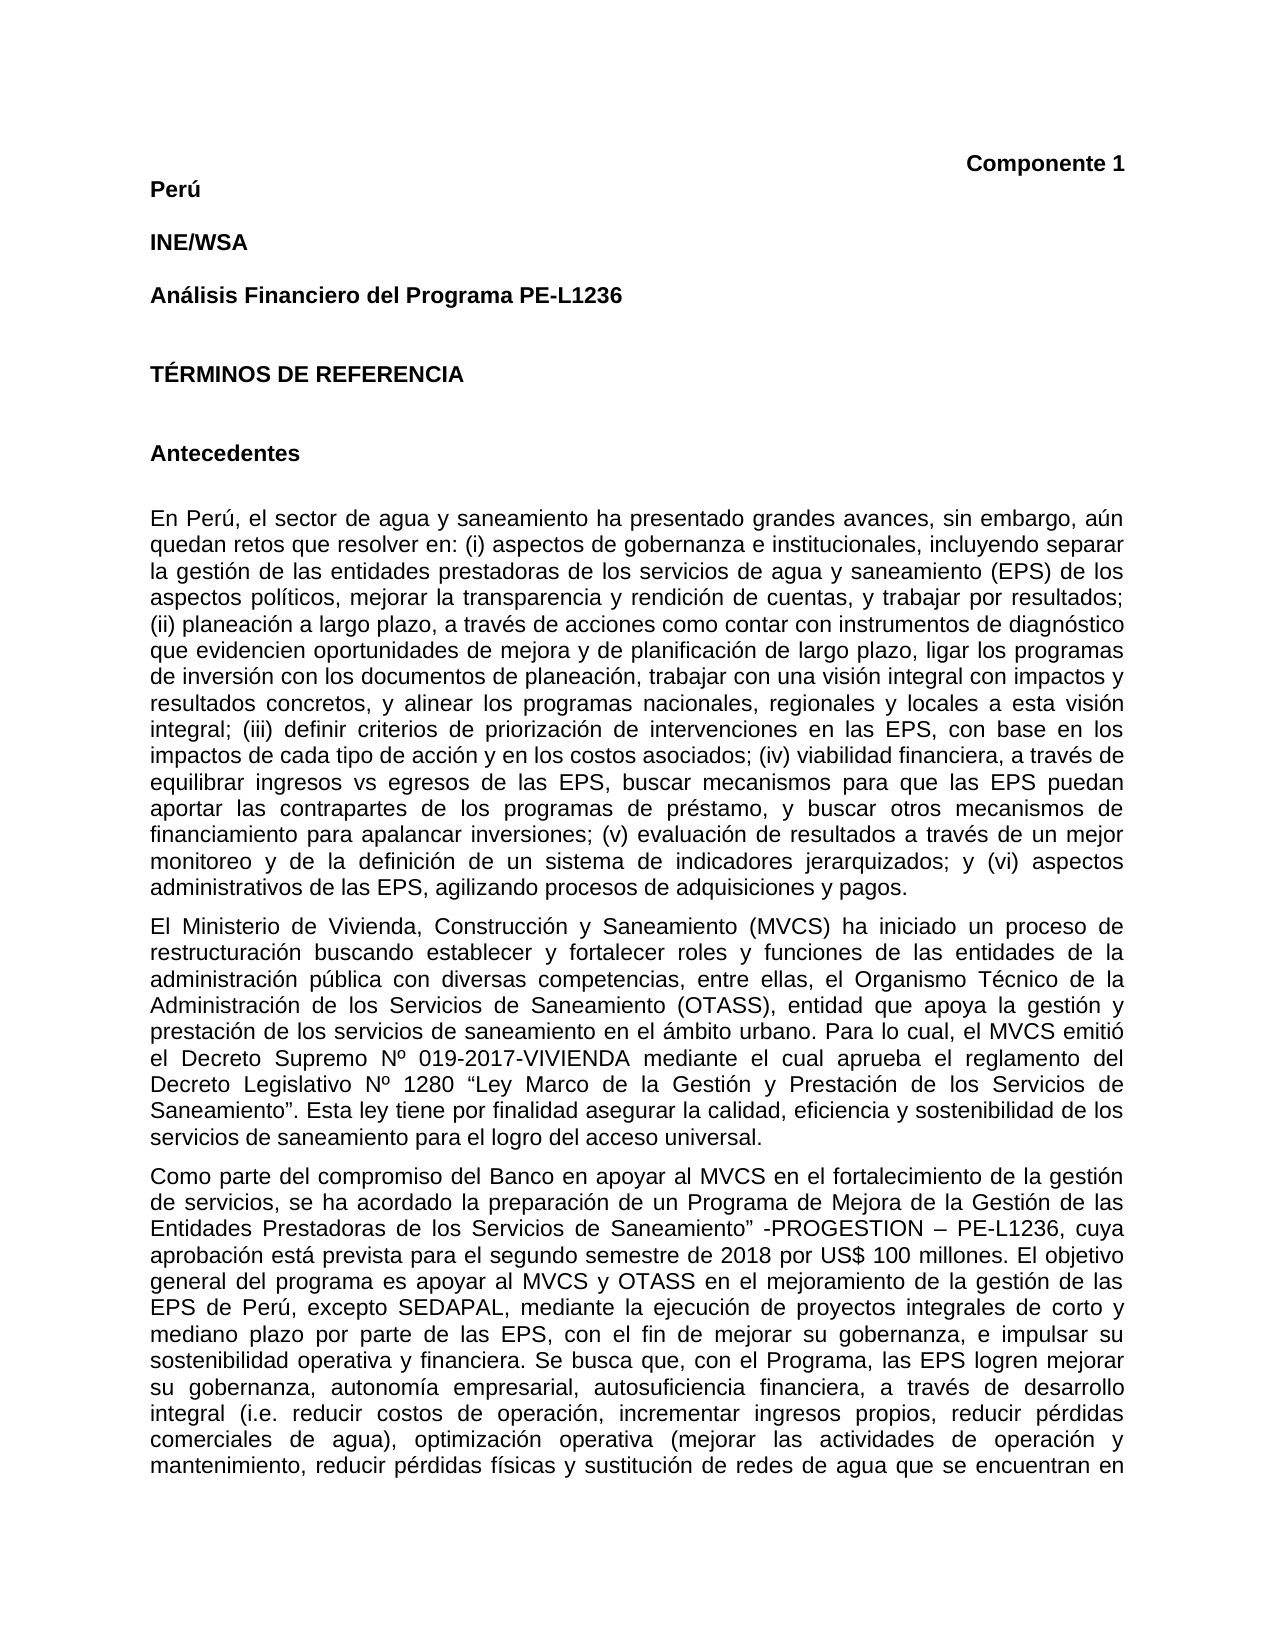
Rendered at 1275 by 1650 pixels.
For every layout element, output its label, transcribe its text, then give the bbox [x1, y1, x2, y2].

text INE/WSA [150, 229, 1125, 255]
text Componente 1 [150, 150, 1125, 176]
text Perú [150, 176, 1125, 203]
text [150, 1163, 1125, 1479]
text Análisis Financiero del Programa PE-L1236 [150, 282, 1125, 308]
text TÉRMINOS DE REFERENCIA [150, 361, 1125, 387]
text El Ministerio de Vivienda, Construcción y Saneamiento (MVCS) ha iniciado un proceso de restructuración buscando establecer y fortalecer roles y funciones de las entidades de la administración pública con diversas competencias, entre ellas, el Organismo Técnico de la Administración de los Servicios de Saneamiento (OTASS), entidad que apoya la gestión y prestación de los servicios de saneamiento en el ámbito urbano. Para lo cual, el MVCS emitió el Decreto Supremo Nº 019-2017-VIVIENDA mediante el cual aprueba el reglamento del Decreto Legislativo Nº 1280 “Ley Marco de la Gestión y Prestación de los Servicios de Saneamiento”. Esta ley tiene por finalidad asegurar la calidad, eficiencia y sostenibilidad de los servicios de saneamiento para el logro del acceso universal. [150, 913, 1125, 1150]
text Antecedentes [150, 440, 1125, 466]
text En Perú, el sector de agua y saneamiento ha presentado grandes avances, sin embargo, aún quedan retos que resolver en: (i) aspectos de gobernanza e institucionales, incluyendo separar la gestión de las entidades prestadoras de los servicios de agua y saneamiento (EPS) de los aspectos políticos, mejorar la transparencia y rendición de cuentas, y trabajar por resultados; (ii) planeación a largo plazo, a través de acciones como contar con instrumentos de diagnóstico que evidencien oportunidades de mejora y de planificación de largo plazo, ligar los programas de inversión con los documentos de planeación, trabajar con una visión integral con impactos y resultados concretos, y alinear los programas nacionales, regionales y locales a esta visión integral; (iii) definir criterios de priorización de intervenciones en las EPS, con base en los impactos de cada tipo de acción y en los costos asociados; (iv) viabilidad financiera, a través de equilibrar ingresos vs egresos de las EPS, buscar mecanismos para que las EPS puedan aportar las contrapartes de los programas de préstamo, y buscar otros mecanismos de financiamiento para apalancar inversiones; (v) evaluación de resultados a través de un mejor monitoreo y de la definición de un sistema de indicadores jerarquizados; y (vi) aspectos administrativos de las EPS, agilizando procesos de adquisiciones y pagos. [150, 505, 1125, 900]
